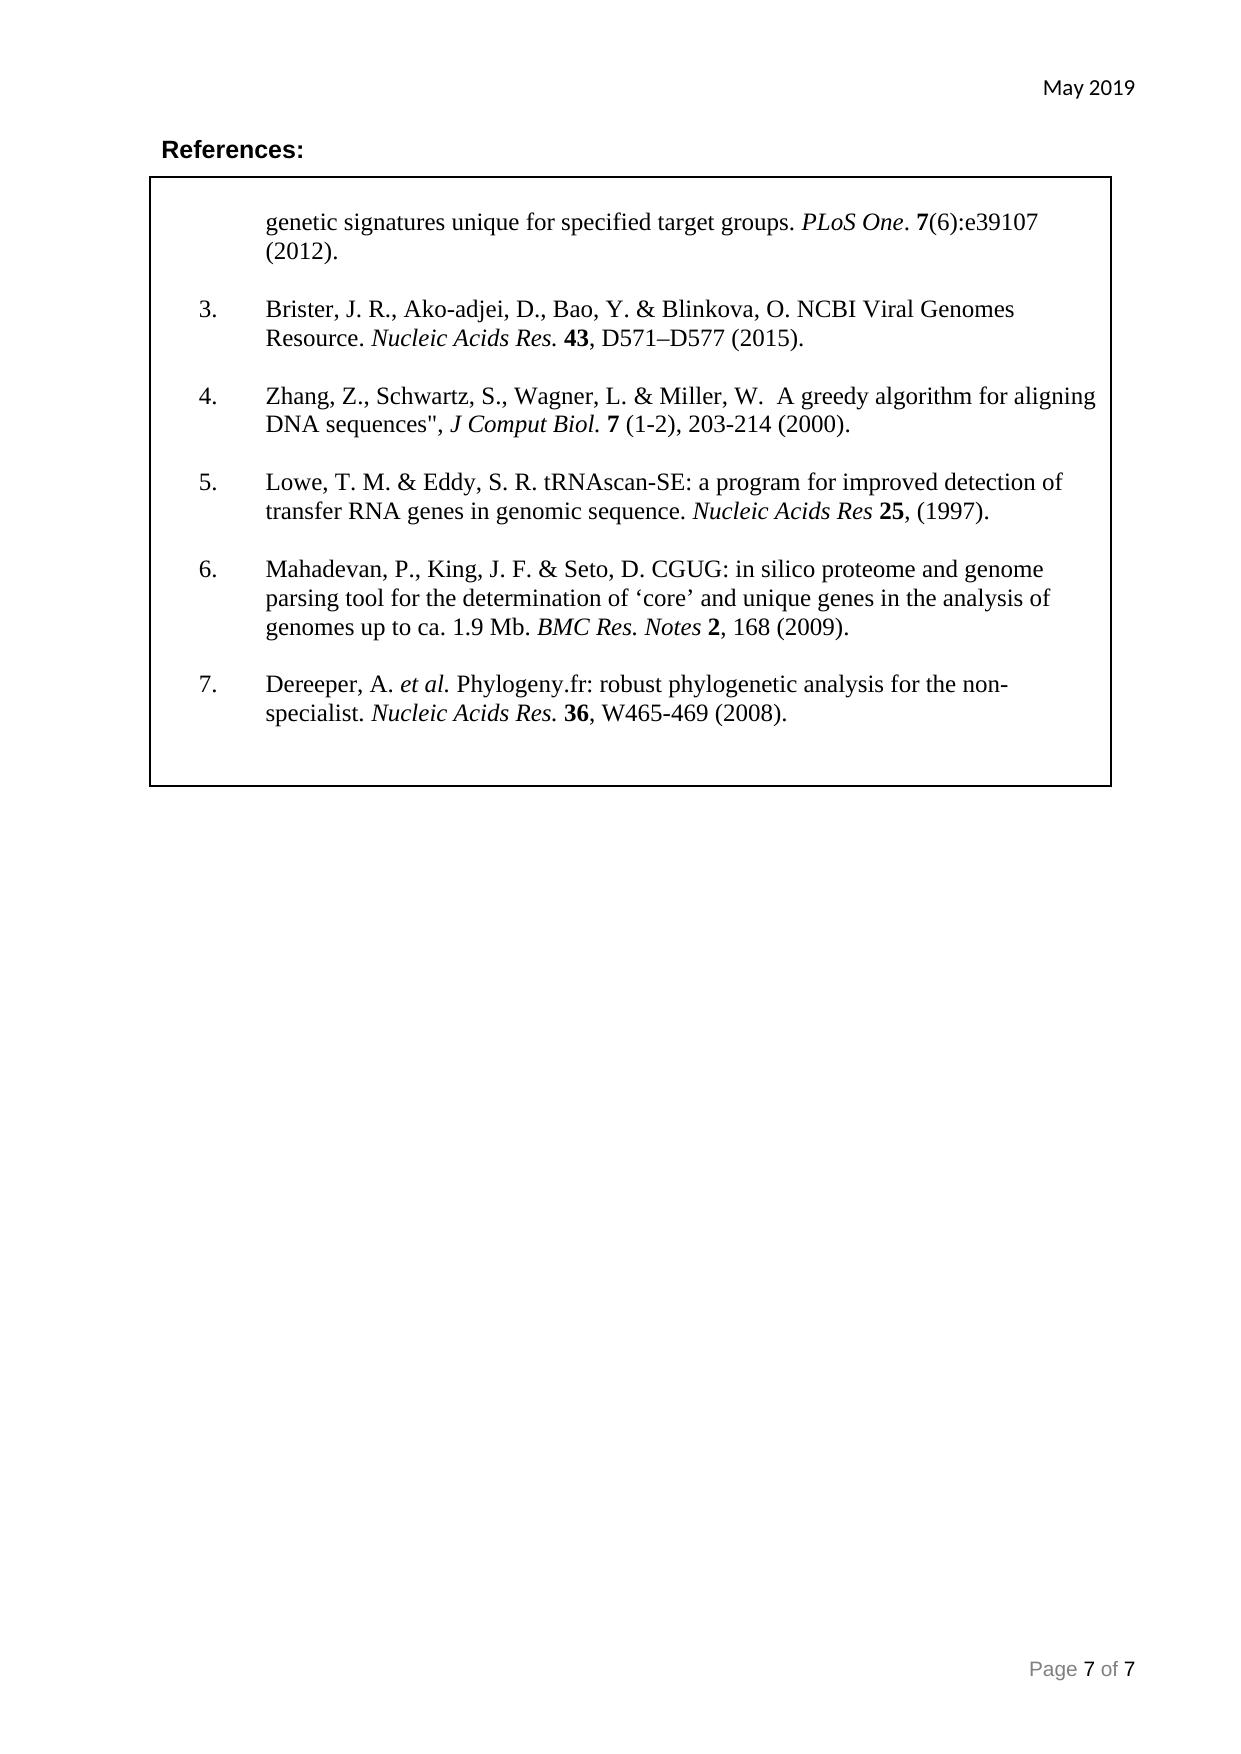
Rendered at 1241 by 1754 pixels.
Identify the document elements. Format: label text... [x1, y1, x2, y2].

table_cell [151, 178, 1110, 785]
table_header References: [150, 135, 1111, 176]
